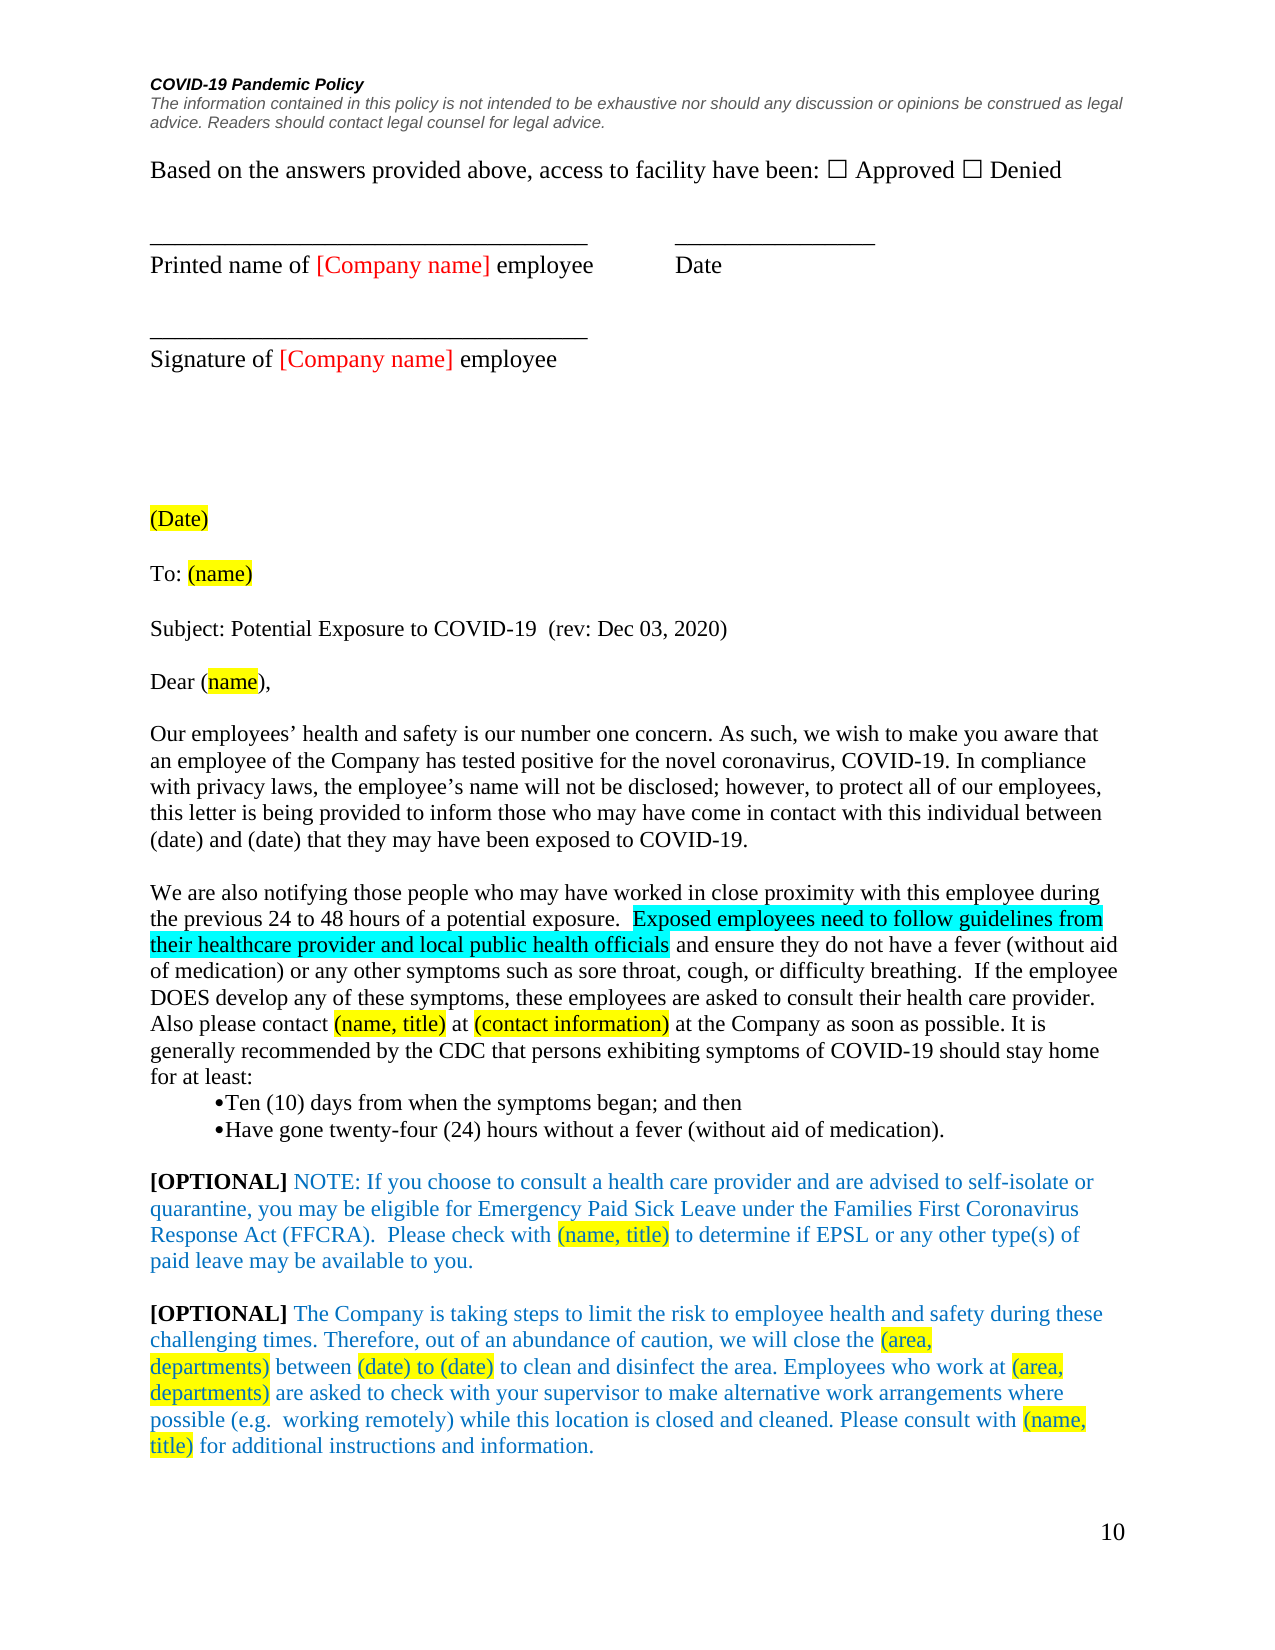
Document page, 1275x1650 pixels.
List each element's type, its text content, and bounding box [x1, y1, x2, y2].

text Dear (name), [150, 668, 208, 694]
text Our employees’ health and safety is our number one concern. As such, we wish to make you aware that an employee of the Company has tested positive for the novel coronavirus, COVID-19. In compliance with privacy laws, the employee’s name will not be disclosed; however, to protect all of our employees, this letter is being provided to inform those who may have come in contact with this individual between (date) and (date) that they may have been exposed to COVID-19. [150, 720, 1125, 852]
text Based on the answers provided above, access to facility have been: Approved Denied [150, 152, 1125, 186]
list Ten (10) days from when the symptoms began; and then [216, 1089, 1125, 1116]
text To: (name) [150, 560, 1125, 615]
list Have gone twenty-four (24) hours without a fever (without aid of medication). [216, 1116, 1125, 1142]
text Dear (name), [258, 668, 1125, 694]
text Printed name of [Company name] employee Date [150, 251, 1125, 279]
text [OPTIONAL] NOTE: If you choose to consult a health care provider and are advised to self-isolate or quarantine, you may be eligible for Emergency Paid Sick Leave under the Families First Coronavirus Response Act (FFCRA). Please check with (name, title) to determine if EPSL or any other type(s) of paid leave may be available to you. [150, 1168, 1125, 1274]
text We are also notifying those people who may have worked in close proximity with this employee during the previous 24 to 48 hours of a potential exposure. Exposed employees need to follow guidelines from their healthcare provider and local public health officials and ensure they do not have a fever (without aid of medication) or any other symptoms such as sore throat, cough, or difficulty breathing. If the employee DOES develop any of these symptoms, these employees are asked to consult their health care provider. Also please contact (name, title) at (contact information) at the Company as soon as possible. It is generally recommended by the CDC that persons exhibiting symptoms of COVID-19 should stay home for at least: [150, 878, 1125, 1089]
text ___________________________________ ________________ [150, 219, 1125, 248]
text ___________________________________ [150, 313, 1125, 341]
text (Date) [150, 505, 1125, 560]
text Subject: Potential Exposure to COVID-19 (rev: Dec 03, 2020) [150, 615, 1125, 641]
text [OPTIONAL] The Company is taking steps to limit the risk to employee health and safety during these challenging times. Therefore, out of an abundance of caution, we will close the (area, departments) between (date) to (date) to clean and disinfect the area. Employees who work at (area, departments) are asked to check with your supervisor to make alternative work arrangements where possible (e.g. working remotely) while this location is closed and cleaned. Please consult with (name, title) for additional instructions and information. [150, 1300, 1125, 1458]
text Signature of [Company name] employee [150, 344, 1125, 372]
